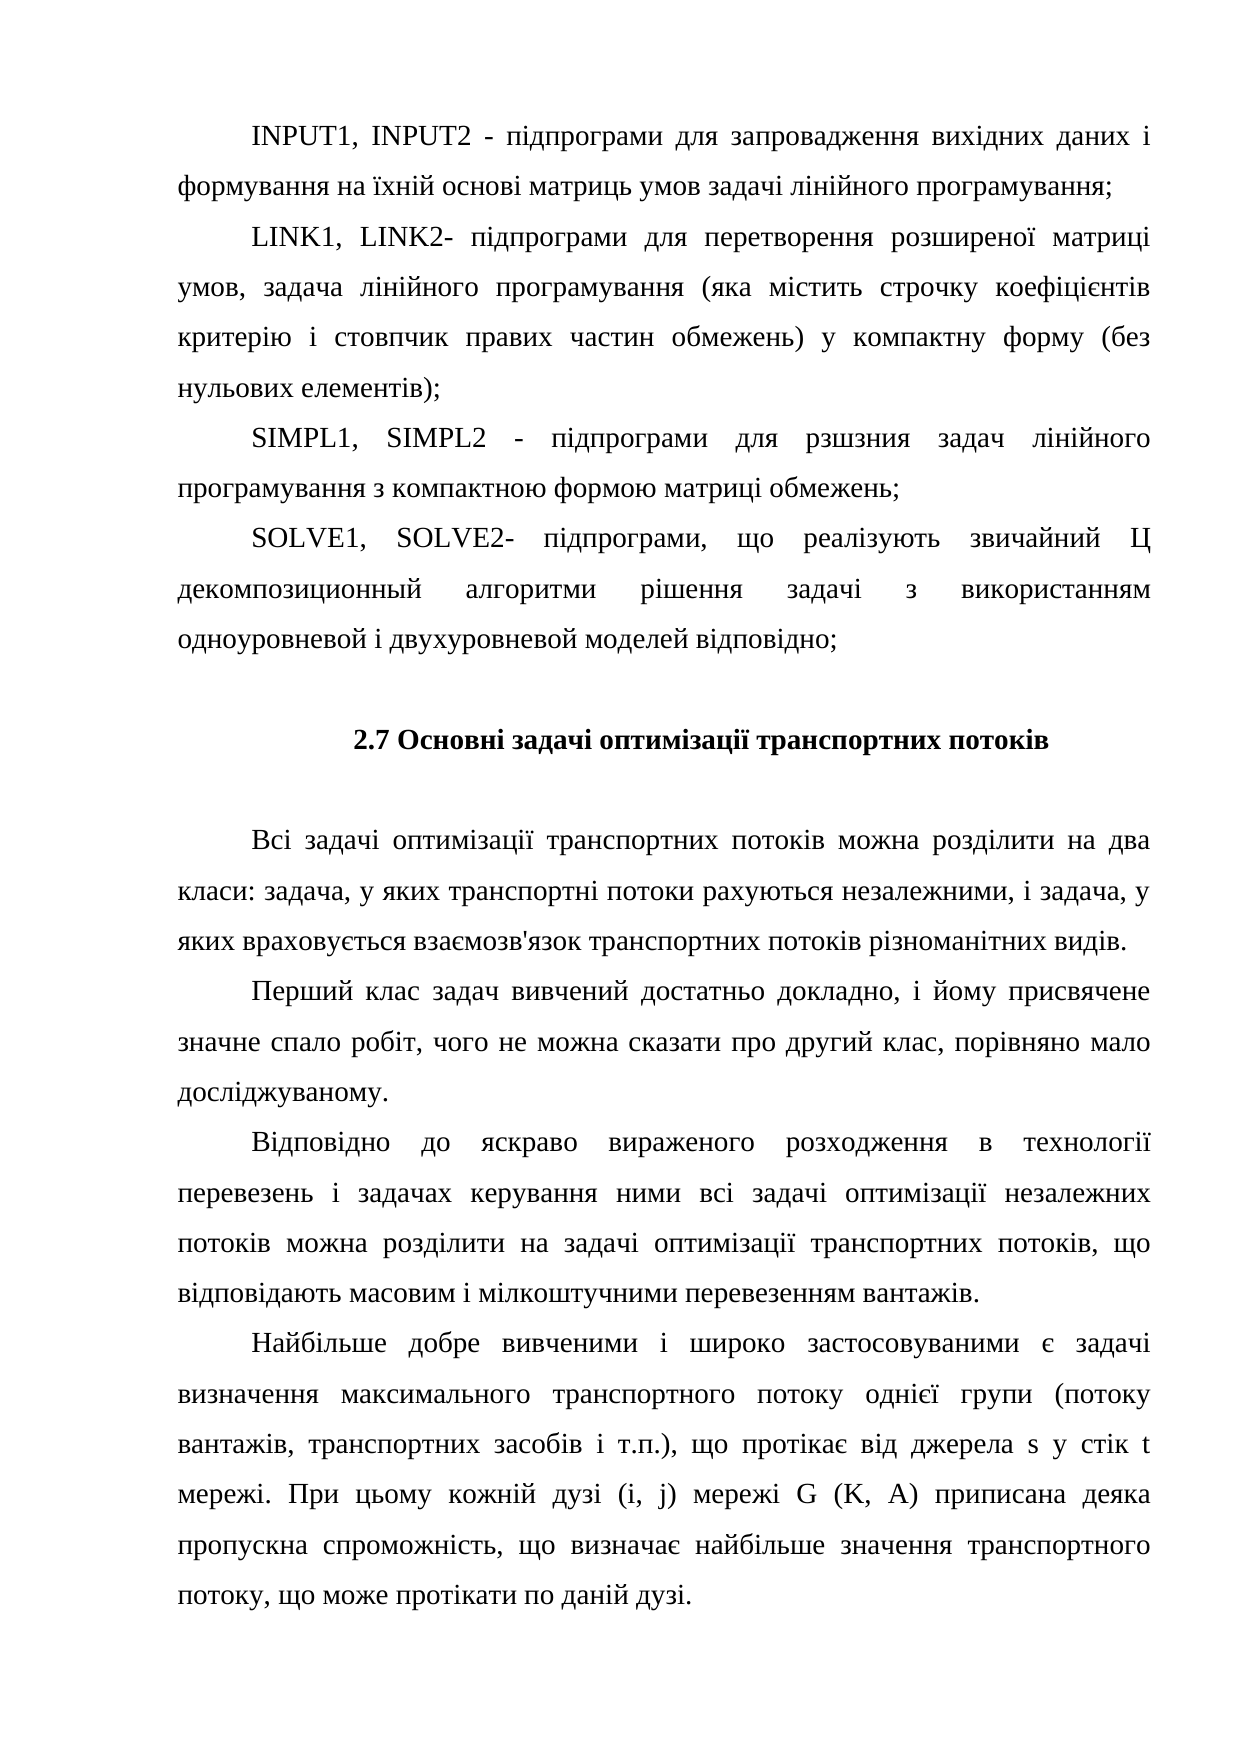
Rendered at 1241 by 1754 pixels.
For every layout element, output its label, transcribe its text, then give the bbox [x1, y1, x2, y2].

text SOLVE1, SOLVE2- підпрограми, що реалізують звичайний Ц декомпозиционный алгоритми рішення задачі з використанням одноуровневой і двухуровневой моделей відповідно; [177, 521, 1152, 655]
text Всі задачі оптимізації транспортних потоків можна розділити на два класи: задача, у яких транспортні потоки рахуються незалежними, і задача, у яких враховується взаємозв'язок транспортних потоків різноманітних видів. [177, 822, 1152, 957]
subtitle 2.7 Основні задачі оптимізації транспортних потоків [177, 722, 1152, 755]
text LINK1, LINK2- підпрограми для перетворення розширеної матриці умов, задача лінійного програмування (яка містить строчку коефіцієнтів критерію і стовпчик правих частин обмежень) у компактну форму (без нульових елементів); [177, 219, 1152, 403]
text Відповідно до яскраво вираженого розходження в технології перевезень і задачах керування ними всі задачі оптимізації незалежних потоків можна розділити на задачі оптимізації транспортних потоків, що відповідають масовим і мілкоштучними перевезенням вантажів. [177, 1124, 1152, 1309]
text Найбільше добре вивченими і широко застосовуваними є задачі визначення максимального транспортного потоку однієї групи (потоку вантажів, транспортних засобів і т.п.), що протікає від джерела s у стік t мережі. При цьому кожній дузі (i, j) мережі G (K, А) приписана деяка пропускна спроможність, що визначає найбільше значення транспортного потоку, що може протікати по даній дузі. [177, 1326, 1152, 1611]
text INPUT1, INPUT2 - підпрограми для запровадження вихідних даних і формування на їхній основі матриць умов задачі лінійного програмування; [177, 118, 1152, 202]
text SIMPL1, SIMPL2 - підпрограми для рзшзния задач лінійного програмування з компактною формою матриці обмежень; [177, 420, 1152, 504]
text Перший клас задач вивчений достатньо докладно, і йому присвячене значне спало робіт, чого не можна сказати про другий клас, порівняно мало досліджуваному. [177, 973, 1152, 1108]
